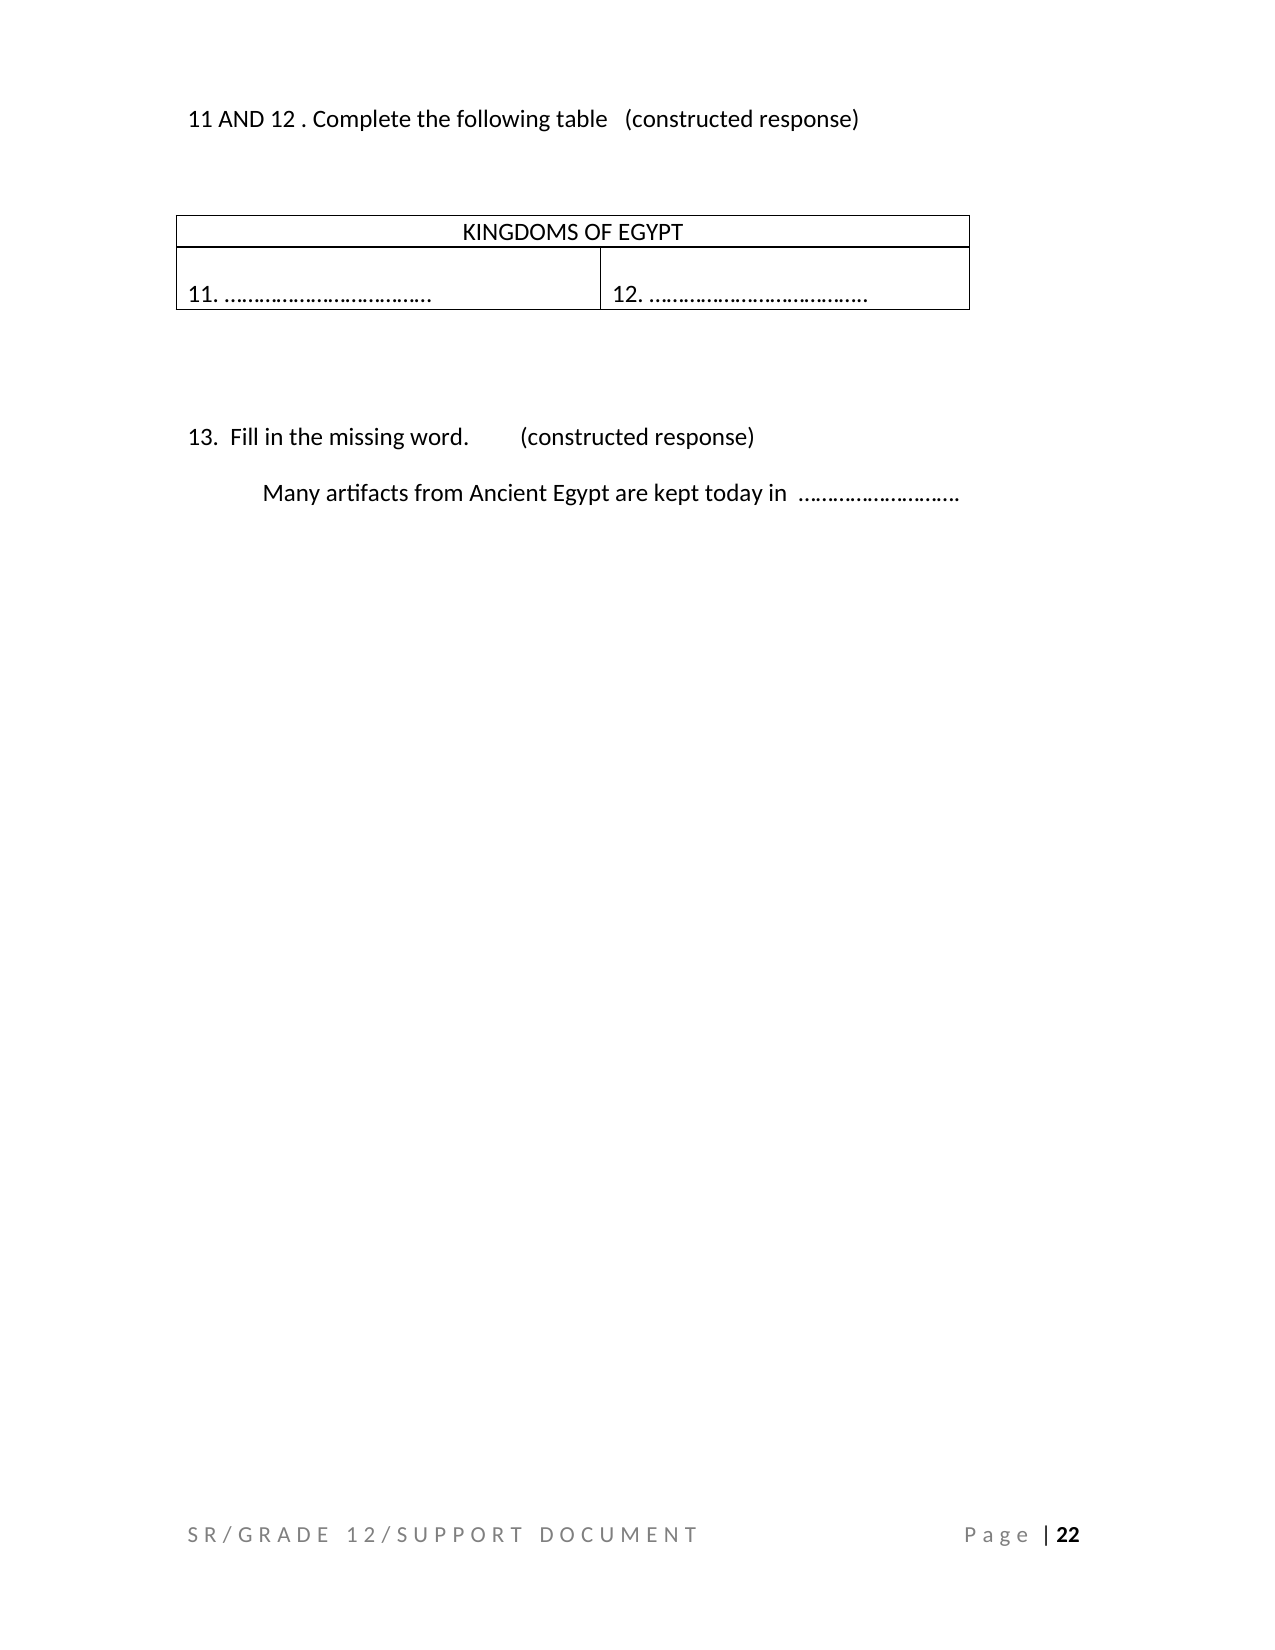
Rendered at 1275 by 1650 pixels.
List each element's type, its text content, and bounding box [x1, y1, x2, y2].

text 11 AND 12 . Complete the following table (constructed response) [187, 103, 1088, 134]
table_cell 12. ……………………………….. [601, 248, 969, 308]
text Many artifacts from Ancient Egypt are kept today in ………………………. [262, 477, 1088, 507]
table_cell 11. ……………………………… [177, 248, 600, 308]
text 13. Fill in the missing word. (constructed response) [187, 421, 1088, 452]
table_header KINGDOMS OF EGYPT [177, 216, 969, 246]
